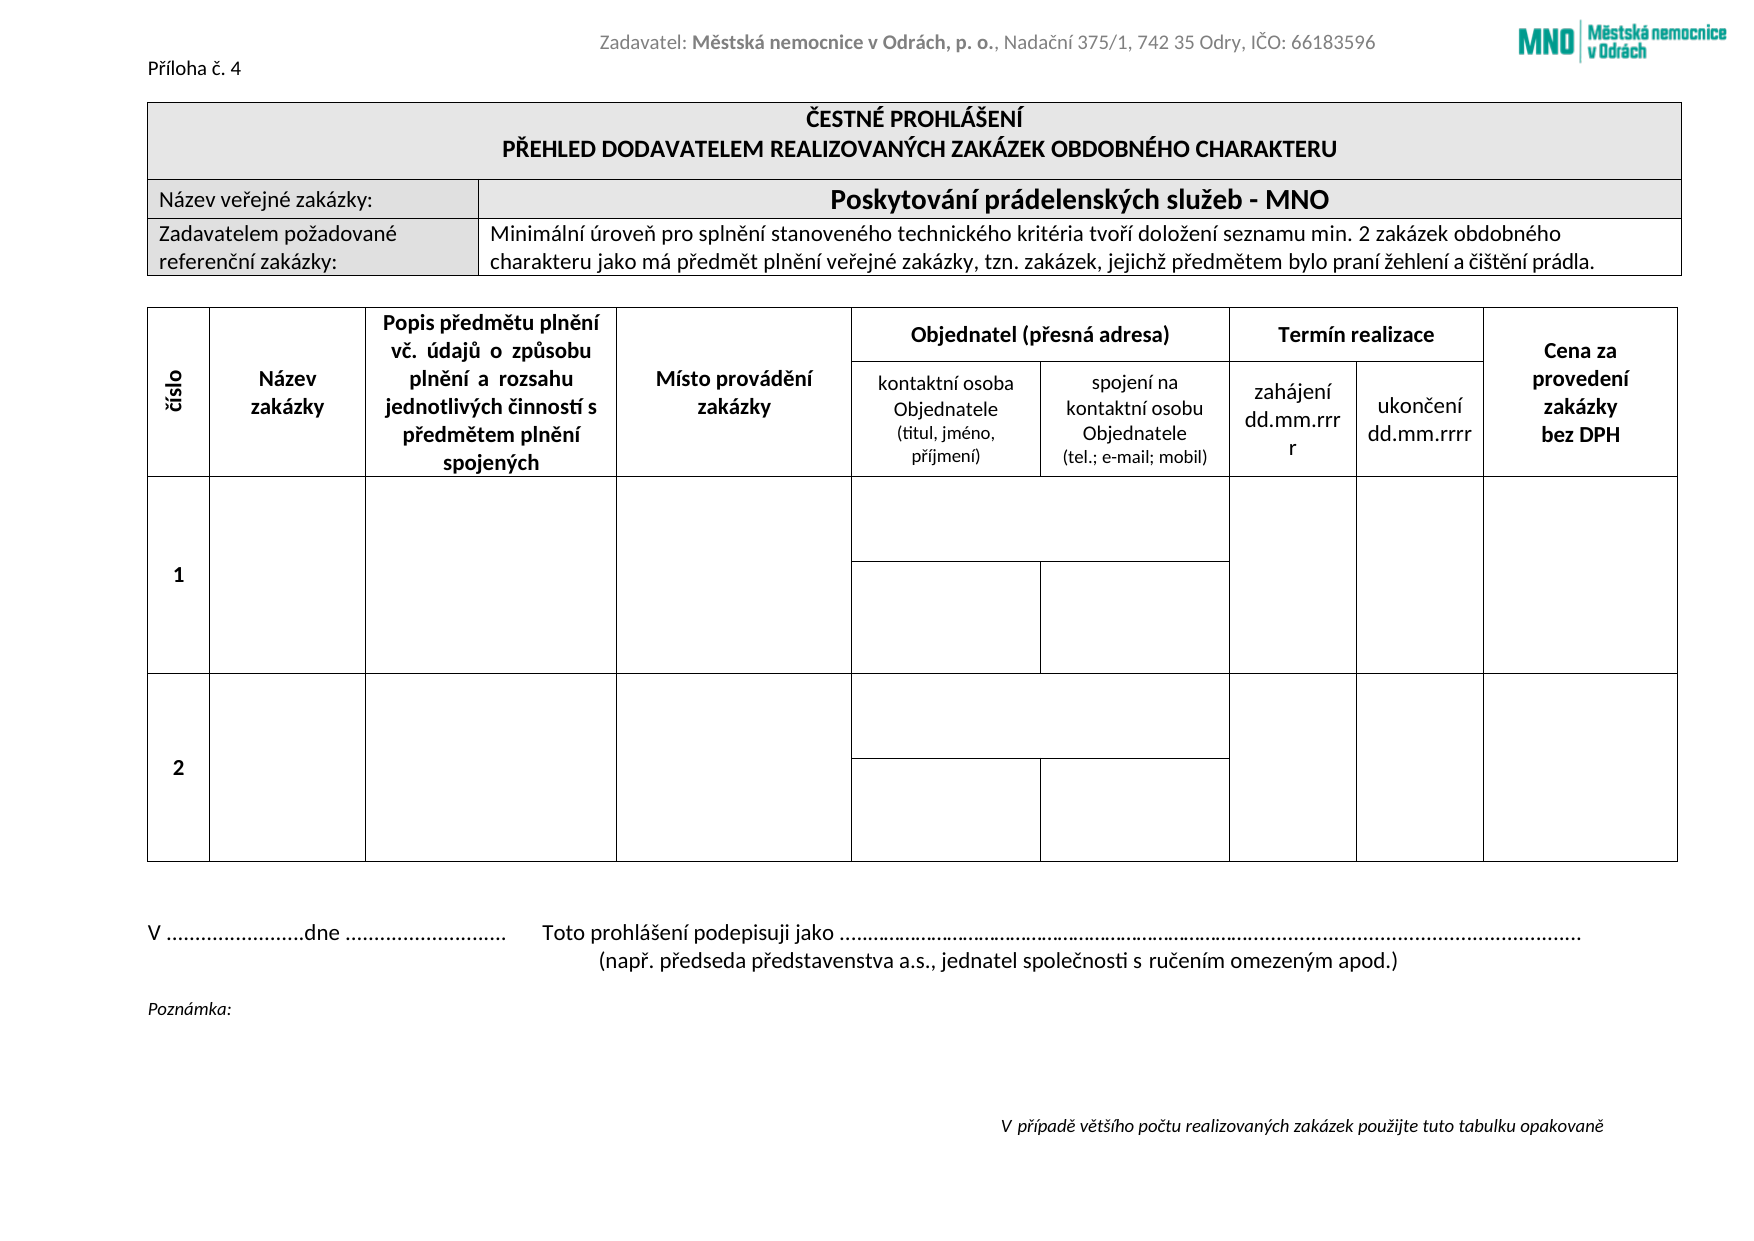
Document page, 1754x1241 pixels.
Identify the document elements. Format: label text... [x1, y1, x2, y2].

table_cell [852, 562, 1040, 672]
table_header Objednatel (přesná adresa) [852, 308, 1229, 361]
table_cell [1041, 759, 1229, 861]
table_header Název zakázky [210, 308, 365, 476]
table_cell [852, 674, 1229, 757]
text (např. předseda představenstva a.s., jednatel společnosti s ručením omezeným apod.) [485, 946, 1606, 974]
table_cell [852, 477, 1229, 561]
table_header ČESTNÉ PROHLÁŠENÍ PŘEHLED DODAVATELEM realizovaných zakázek OBDOBNÉHO charakteru [148, 103, 1681, 179]
table_cell [617, 674, 851, 861]
text Poznámka: [148, 997, 1606, 1020]
table_header Termín realizace [1230, 308, 1483, 361]
table_header Místo provádění zakázky [617, 308, 851, 476]
table_cell 1 [148, 477, 209, 672]
table_cell Zadavatelem požadované referenční zakázky: [148, 219, 478, 275]
table_cell [1357, 477, 1483, 672]
table_cell [366, 477, 616, 672]
table_cell [1041, 562, 1229, 672]
picture [1514, 12, 1727, 68]
table_cell [1484, 477, 1677, 672]
table_cell [1484, 674, 1677, 861]
table_cell [1357, 674, 1483, 861]
table_cell kontaktní osoba Objednatele (titul, jméno, příjmení) [852, 362, 1040, 476]
table_cell zahájení dd.mm.rrrr [1230, 362, 1356, 476]
table_cell Název veřejné zakázky: [148, 180, 478, 218]
table_cell [1230, 477, 1356, 672]
table_cell [366, 674, 616, 861]
table_cell Minimální úroveň pro splnění stanoveného technického kritéria tvoří doložení seznamu min. 2 zakázek obdobného charakteru jako má předmět plnění veřejné zakázky, tzn. zakázek, jejichž předmětem bylo praní žehlení a čištění prádla. [479, 219, 1681, 275]
table_cell [210, 477, 365, 672]
table_cell [852, 759, 1040, 861]
table_cell [1230, 674, 1356, 861]
table_cell [210, 674, 365, 861]
table_cell ukončení dd.mm.rrrr [1357, 362, 1483, 476]
table_cell spojení na kontaktní osobu Objednatele (tel.; e-mail; mobil) [1041, 362, 1229, 476]
table_header Popis předmětu plnění vč. údajů o způsobu plnění a rozsahu jednotlivých činností s předmětem plnění spojených [366, 308, 616, 476]
table_cell Poskytování prádelenských služeb - MNO [479, 180, 1681, 218]
table_cell 2 [148, 674, 209, 861]
text V ........................dne ............................ Toto prohlášení podepisuji jako .....……………………………………………………………….......................................................... [148, 918, 1606, 946]
table_cell [617, 477, 851, 672]
table_header číslo [148, 308, 209, 476]
table_header Cena za provedení zakázky bez DPH [1484, 308, 1677, 476]
